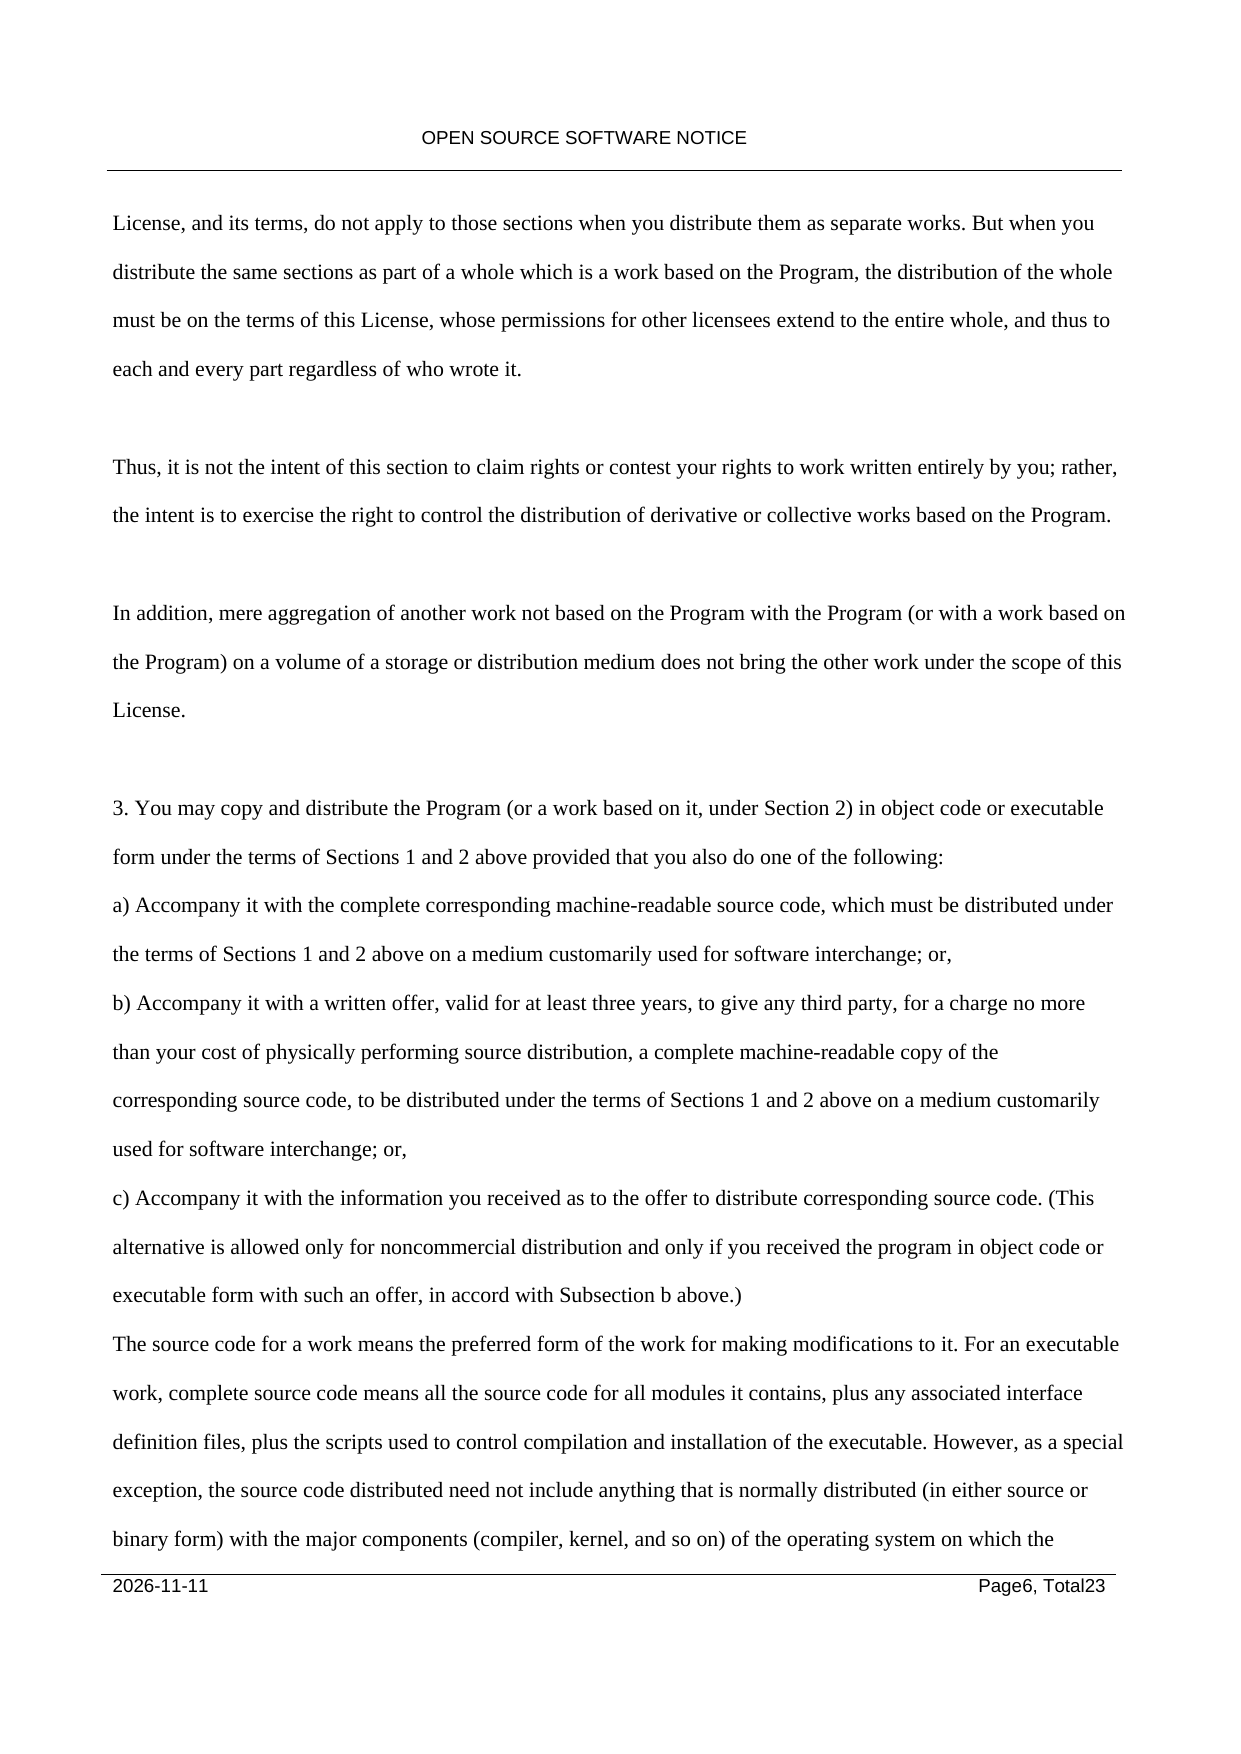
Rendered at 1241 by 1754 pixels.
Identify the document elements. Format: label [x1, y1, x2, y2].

text [112, 206, 1128, 1555]
